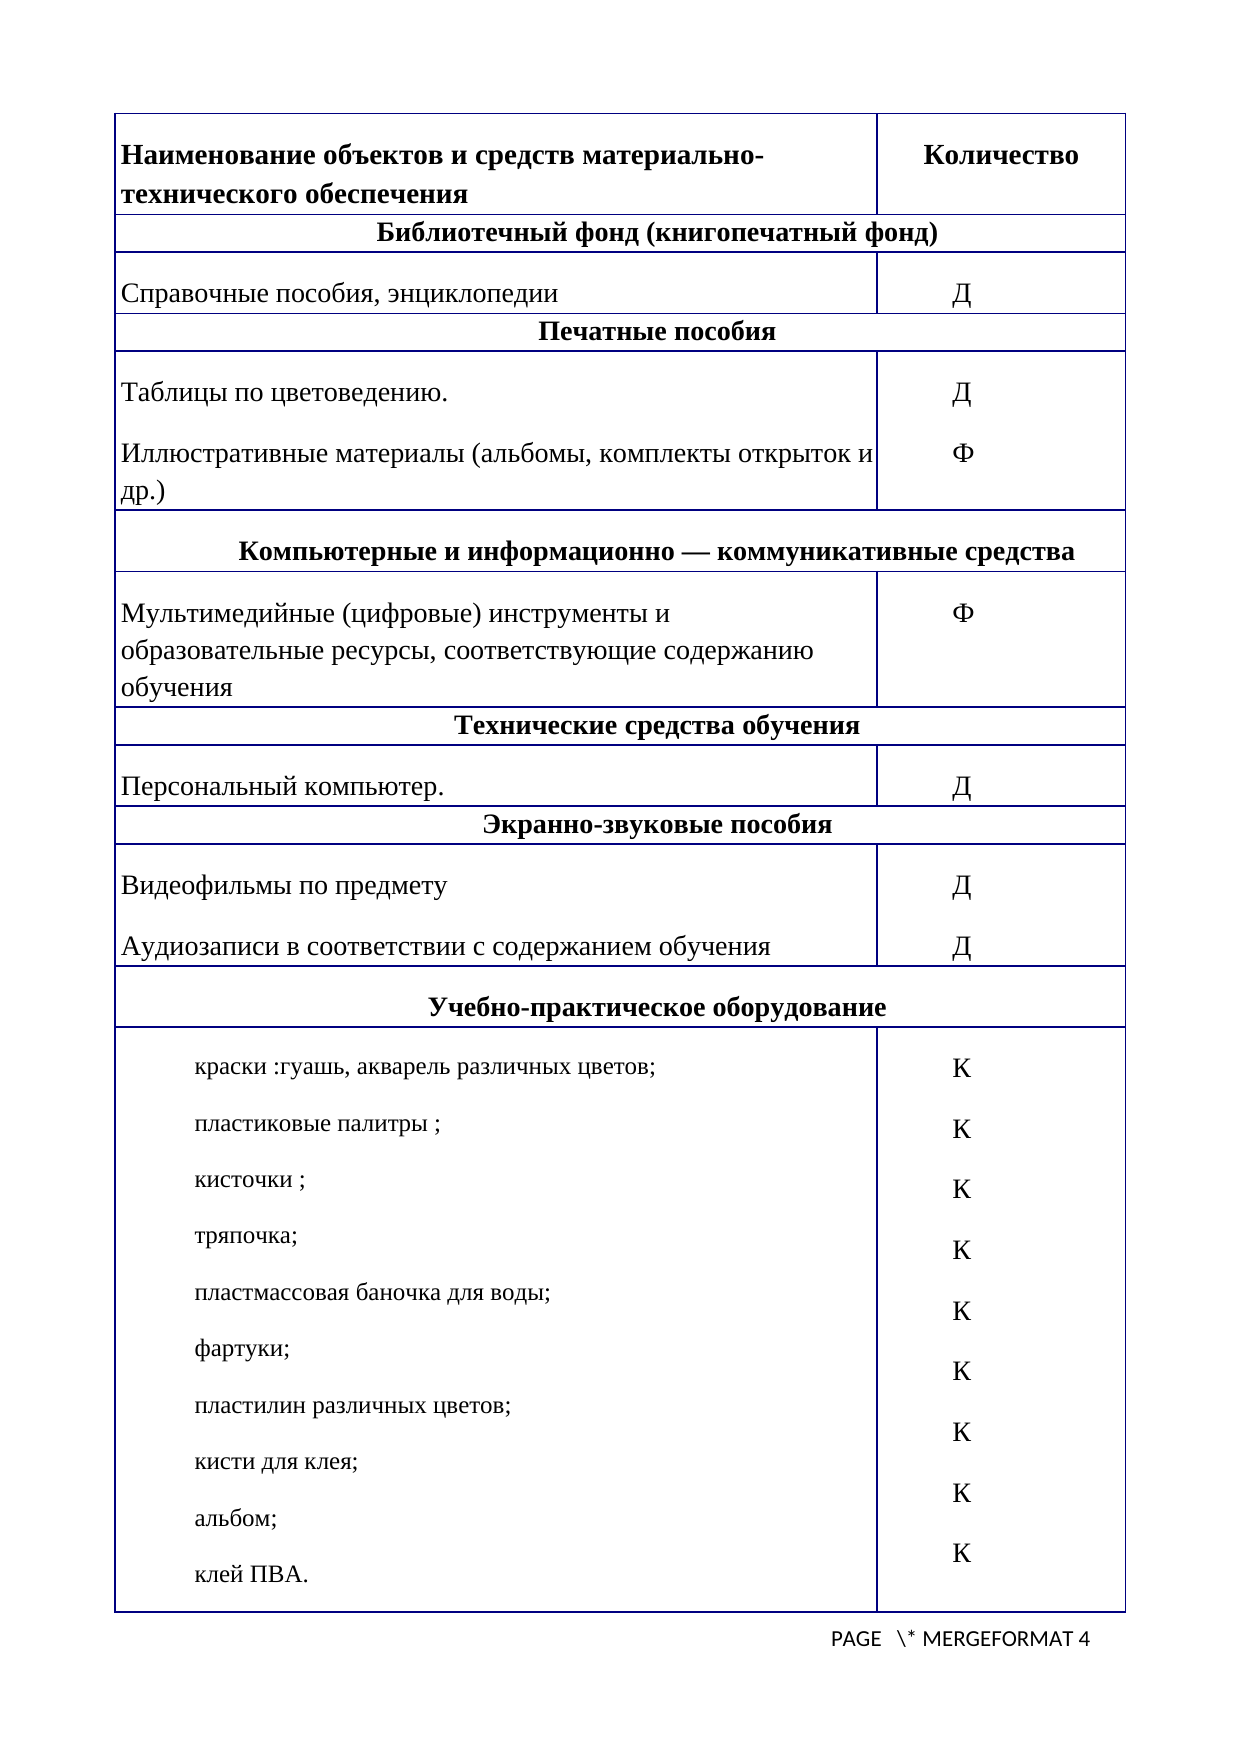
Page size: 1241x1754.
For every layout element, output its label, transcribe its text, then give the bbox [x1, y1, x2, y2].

table_cell Печатные пособия [116, 314, 1125, 350]
table_cell Экранно-звуковые пособия [116, 807, 1125, 843]
table_cell Компьютерные и информационно — коммуникативные средства [116, 511, 1125, 571]
table_cell Д Ф [878, 352, 1125, 509]
table_cell Видеофильмы по предмету Аудиозаписи в соответствии с содержанием обучения [116, 845, 876, 965]
table_header Наименование объектов и средств материально-технического обеспечения [116, 114, 876, 213]
table_header Количество [878, 114, 1125, 213]
table_cell Персональный компьютер. [116, 746, 876, 805]
table_cell Д Д [878, 845, 1125, 965]
table_cell Таблицы по цветоведению. Иллюстративные материалы (альбомы, комплекты открыток и др.) [116, 352, 876, 509]
table_cell Технические средства обучения [116, 708, 1125, 744]
table_cell Мультимедийные (цифровые) инструменты и образовательные ресурсы, соответствующие содержанию обучения [116, 572, 876, 706]
table_cell Справочные пособия, энциклопедии [116, 253, 876, 312]
table_cell Д [878, 253, 1125, 312]
table_cell Д [878, 746, 1125, 805]
table_cell Библиотечный фонд (книгопечатный фонд) [116, 215, 1125, 251]
table_cell Учебно-практическое оборудование [116, 967, 1125, 1026]
table_cell Ф [878, 572, 1125, 706]
table_cell К К К К К К К К К [878, 1028, 1125, 1611]
table_cell краски :гуашь, акварель различных цветов; пластиковые палитры ; кисточки ; тряпочка; пластмассовая баночка для воды; фартуки; пластилин различных цветов; кисти для клея; альбом; клей ПВА. [116, 1028, 876, 1611]
